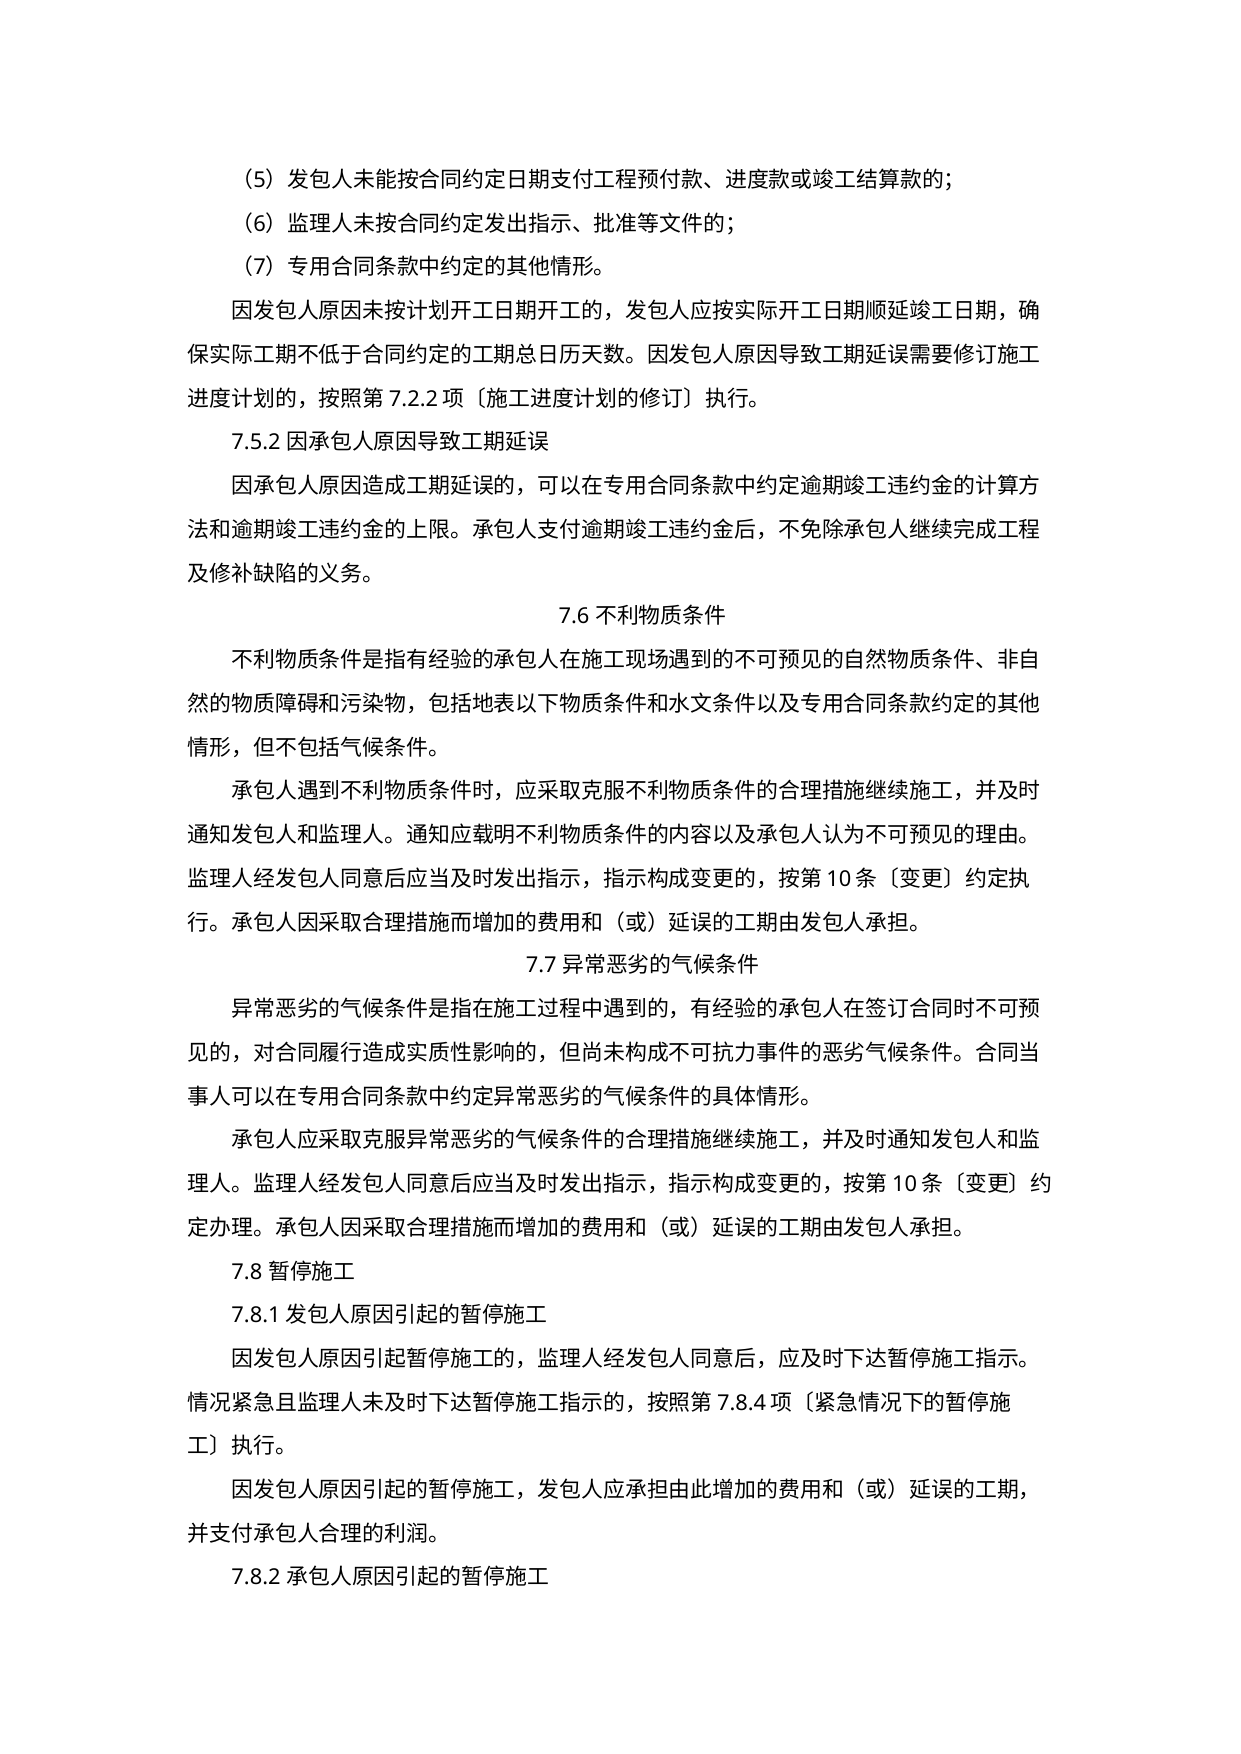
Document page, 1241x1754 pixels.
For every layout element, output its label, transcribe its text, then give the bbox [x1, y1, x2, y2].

text 因发包人原因引起暂停施工的，监理人经发包人同意后，应及时下达暂停施工指示。情况紧急且监理人未及时下达暂停施工指示的，按照第7.8.4项〔紧急情况下的暂停施工〕执行。 [187, 1340, 1053, 1461]
text （6）监理人未按合同约定发出指示、批准等文件的； [187, 206, 1053, 238]
text （7）专用合同条款中约定的其他情形。 [187, 249, 1053, 282]
subtitle 7.7 异常恶劣的气候条件 [188, 948, 1053, 980]
text 因发包人原因未按计划开工日期开工的，发包人应按实际开工日期顺延竣工日期，确保实际工期不低于合同约定的工期总日历天数。因发包人原因导致工期延误需要修订施工进度计划的，按照第7.2.2项〔施工进度计划的修订〕执行。 [187, 293, 1053, 413]
text （5）发包人未能按合同约定日期支付工程预付款、进度款或竣工结算款的； [187, 162, 1053, 194]
text 不利物质条件是指有经验的承包人在施工现场遇到的不可预见的自然物质条件、非自然的物质障碍和污染物，包括地表以下物质条件和水文条件以及专用合同条款约定的其他情形，但不包括气候条件。 [187, 642, 1053, 762]
text 承包人遇到不利物质条件时，应采取克服不利物质条件的合理措施继续施工，并及时通知发包人和监理人。通知应载明不利物质条件的内容以及承包人认为不可预见的理由。监理人经发包人同意后应当及时发出指示，指示构成变更的，按第10条〔变更〕约定执行。承包人因采取合理措施而增加的费用和（或）延误的工期由发包人承担。 [187, 773, 1053, 937]
subtitle 7.6 不利物质条件 [188, 599, 1053, 631]
text 因承包人原因造成工期延误的，可以在专用合同条款中约定逾期竣工违约金的计算方法和逾期竣工违约金的上限。承包人支付逾期竣工违约金后，不免除承包人继续完成工程及修补缺陷的义务。 [187, 467, 1053, 588]
text 7.8.1发包人原因引起的暂停施工 [187, 1297, 1053, 1329]
text 异常恶劣的气候条件是指在施工过程中遇到的，有经验的承包人在签订合同时不可预见的，对合同履行造成实质性影响的，但尚未构成不可抗力事件的恶劣气候条件。合同当事人可以在专用合同条款中约定异常恶劣的气候条件的具体情形。 [187, 991, 1053, 1111]
text 7.8 暂停施工 [187, 1253, 1053, 1286]
text 承包人应采取克服异常恶劣的气候条件的合理措施继续施工，并及时通知发包人和监理人。监理人经发包人同意后应当及时发出指示，指示构成变更的，按第10条〔变更〕约定办理。承包人因采取合理措施而增加的费用和（或）延误的工期由发包人承担。 [187, 1122, 1053, 1242]
text 7.5.2 因承包人原因导致工期延误 [187, 424, 1053, 456]
text 7.8.2 承包人原因引起的暂停施工 [187, 1559, 1053, 1592]
text 因发包人原因引起的暂停施工，发包人应承担由此增加的费用和（或）延误的工期，并支付承包人合理的利润。 [187, 1472, 1053, 1548]
